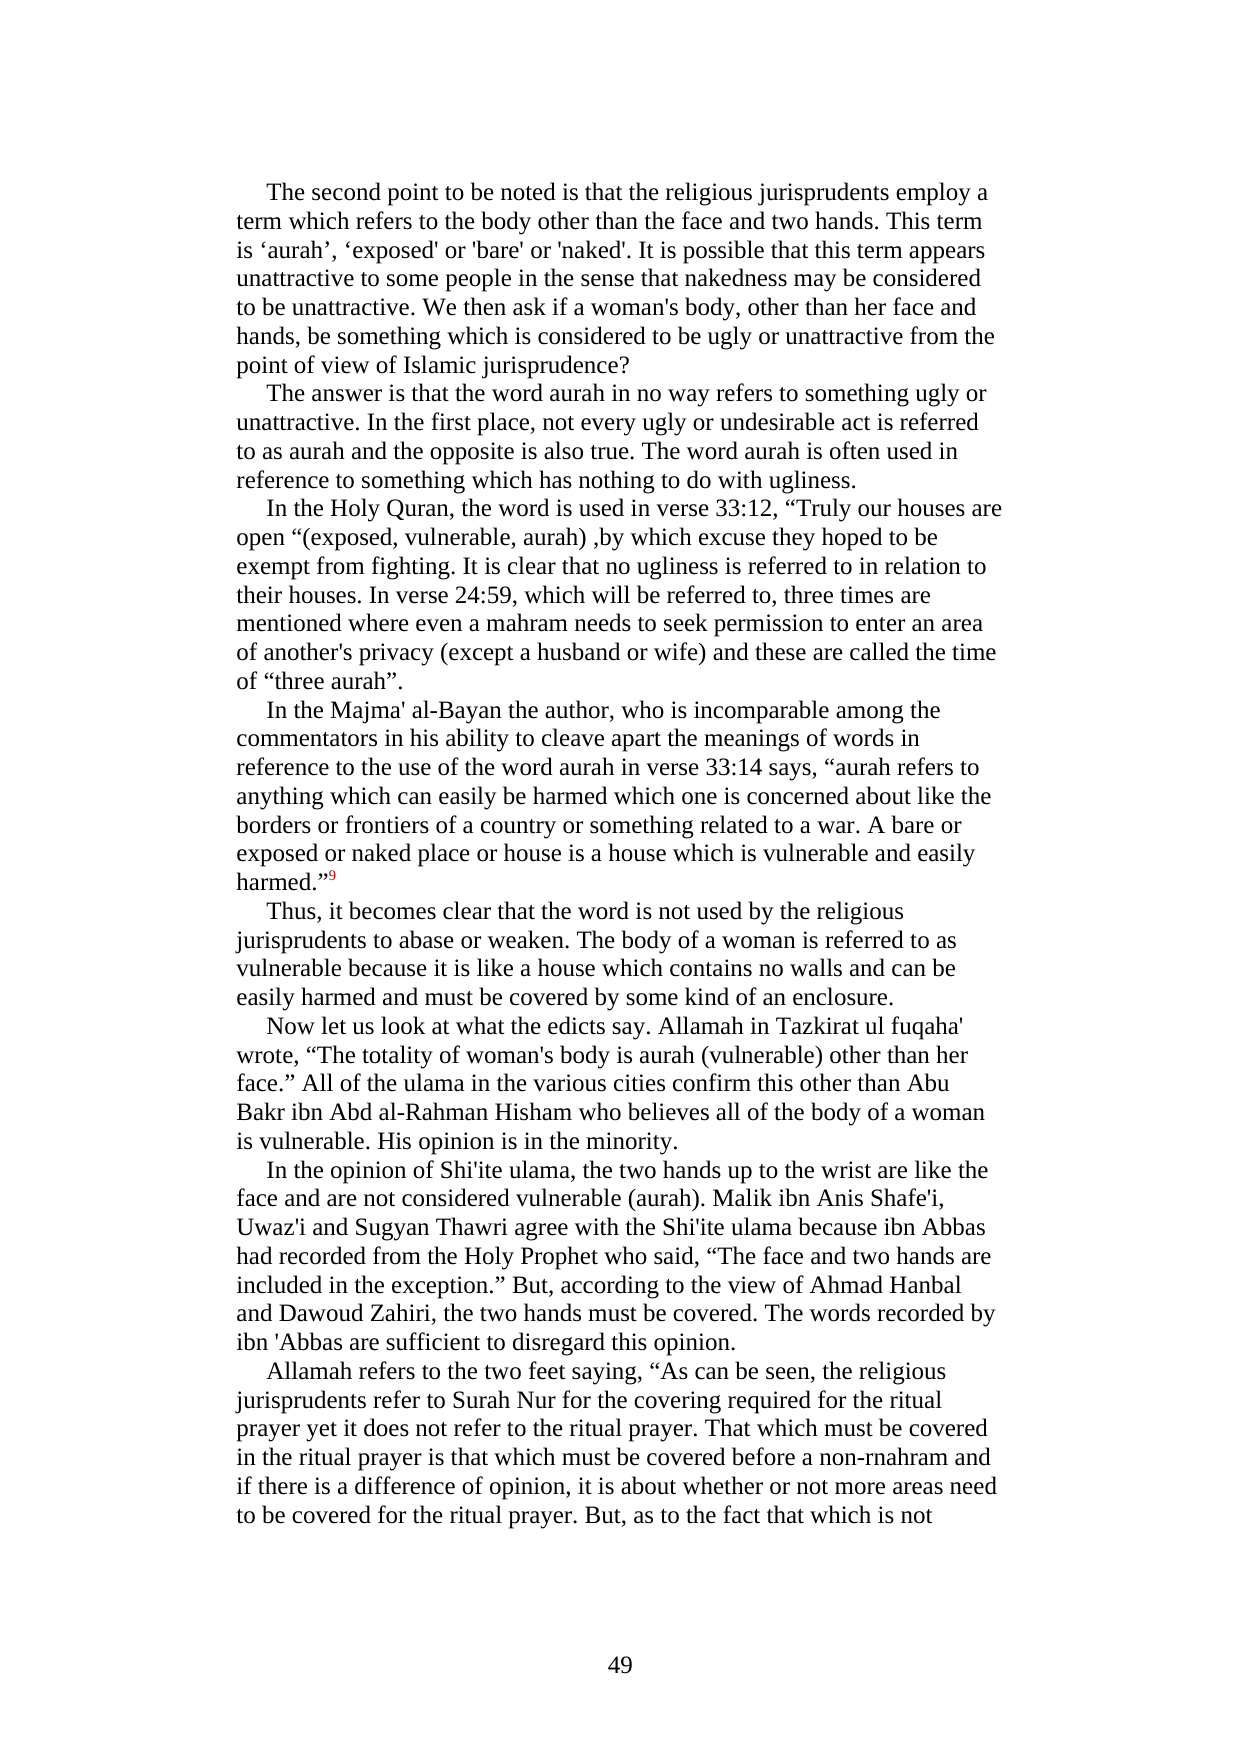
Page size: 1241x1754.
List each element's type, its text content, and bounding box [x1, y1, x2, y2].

text Now let us look at what the edicts say. Allamah in Tazkirat ul fuqaha' wrote, “The totality of woman's body is aurah (vulnerable) other than her face.” All of the ulama in the various cities confirm this other than Abu Bakr ibn Abd al-Rahman Hisham who believes all of the body of a woman is vulnerable. His opinion is in the minority. [236, 1011, 1004, 1155]
text In the Holy Quran, the word is used in verse 33:12, “Truly our houses are open “(exposed, vulnerable, aurah) ,by which excuse they hoped to be exempt from fighting. It is clear that no ugliness is referred to in relation to their houses. In verse 24:59, which will be referred to, three times are mentioned where even a mahram needs to seek permission to enter an area of another's privacy (except a husband or wife) and these are called the time of “three aurah”. [236, 493, 1004, 695]
text Thus, it becomes clear that the word is not used by the religious jurisprudents to abase or weaken. The body of a woman is referred to as vulnerable because it is like a house which contains no walls and can be easily harmed and must be covered by some kind of an enclosure. [236, 896, 1004, 1011]
text In the opinion of Shi'ite ulama, the two hands up to the wrist are like the face and are not considered vulnerable (aurah). Malik ibn Anis Shafe'i, Uwaz'i and Sugyan Thawri agree with the Shi'ite ulama because ibn Abbas had recorded from the Holy Prophet who said, “The face and two hands are included in the exception.” But, according to the view of Ahmad Hanbal and Dawoud Zahiri, the two hands must be covered. The words recorded by ibn 'Abbas are sufficient to disregard this opinion. [236, 1155, 1004, 1356]
text The second point to be noted is that the religious jurisprudents employ a term which refers to the body other than the face and two hands. This term is ‘aurah’, ‘exposed' or 'bare' or 'naked'. It is possible that this term appears unattractive to some people in the sense that nakedness may be considered to be unattractive. We then ask if a woman's body, other than her face and hands, be something which is considered to be ugly or unattractive from the point of view of Islamic jurisprudence? [236, 177, 1004, 378]
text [236, 1356, 1004, 1528]
text The answer is that the word aurah in no way refers to something ugly or unattractive. In the first place, not every ugly or undesirable act is referred to as aurah and the opposite is also true. The word aurah is often used in reference to something which has nothing to do with ugliness. [236, 378, 1004, 493]
text In the Majma' al-Bayan the author, who is incomparable among the commentators in his ability to cleave apart the meanings of words in reference to the use of the word aurah in verse 33:14 says, “aurah refers to anything which can easily be harmed which one is concerned about like the borders or frontiers of a country or something related to a war. A bare or exposed or naked place or house is a house which is vulnerable and easily harmed.”9 [236, 695, 1004, 896]
